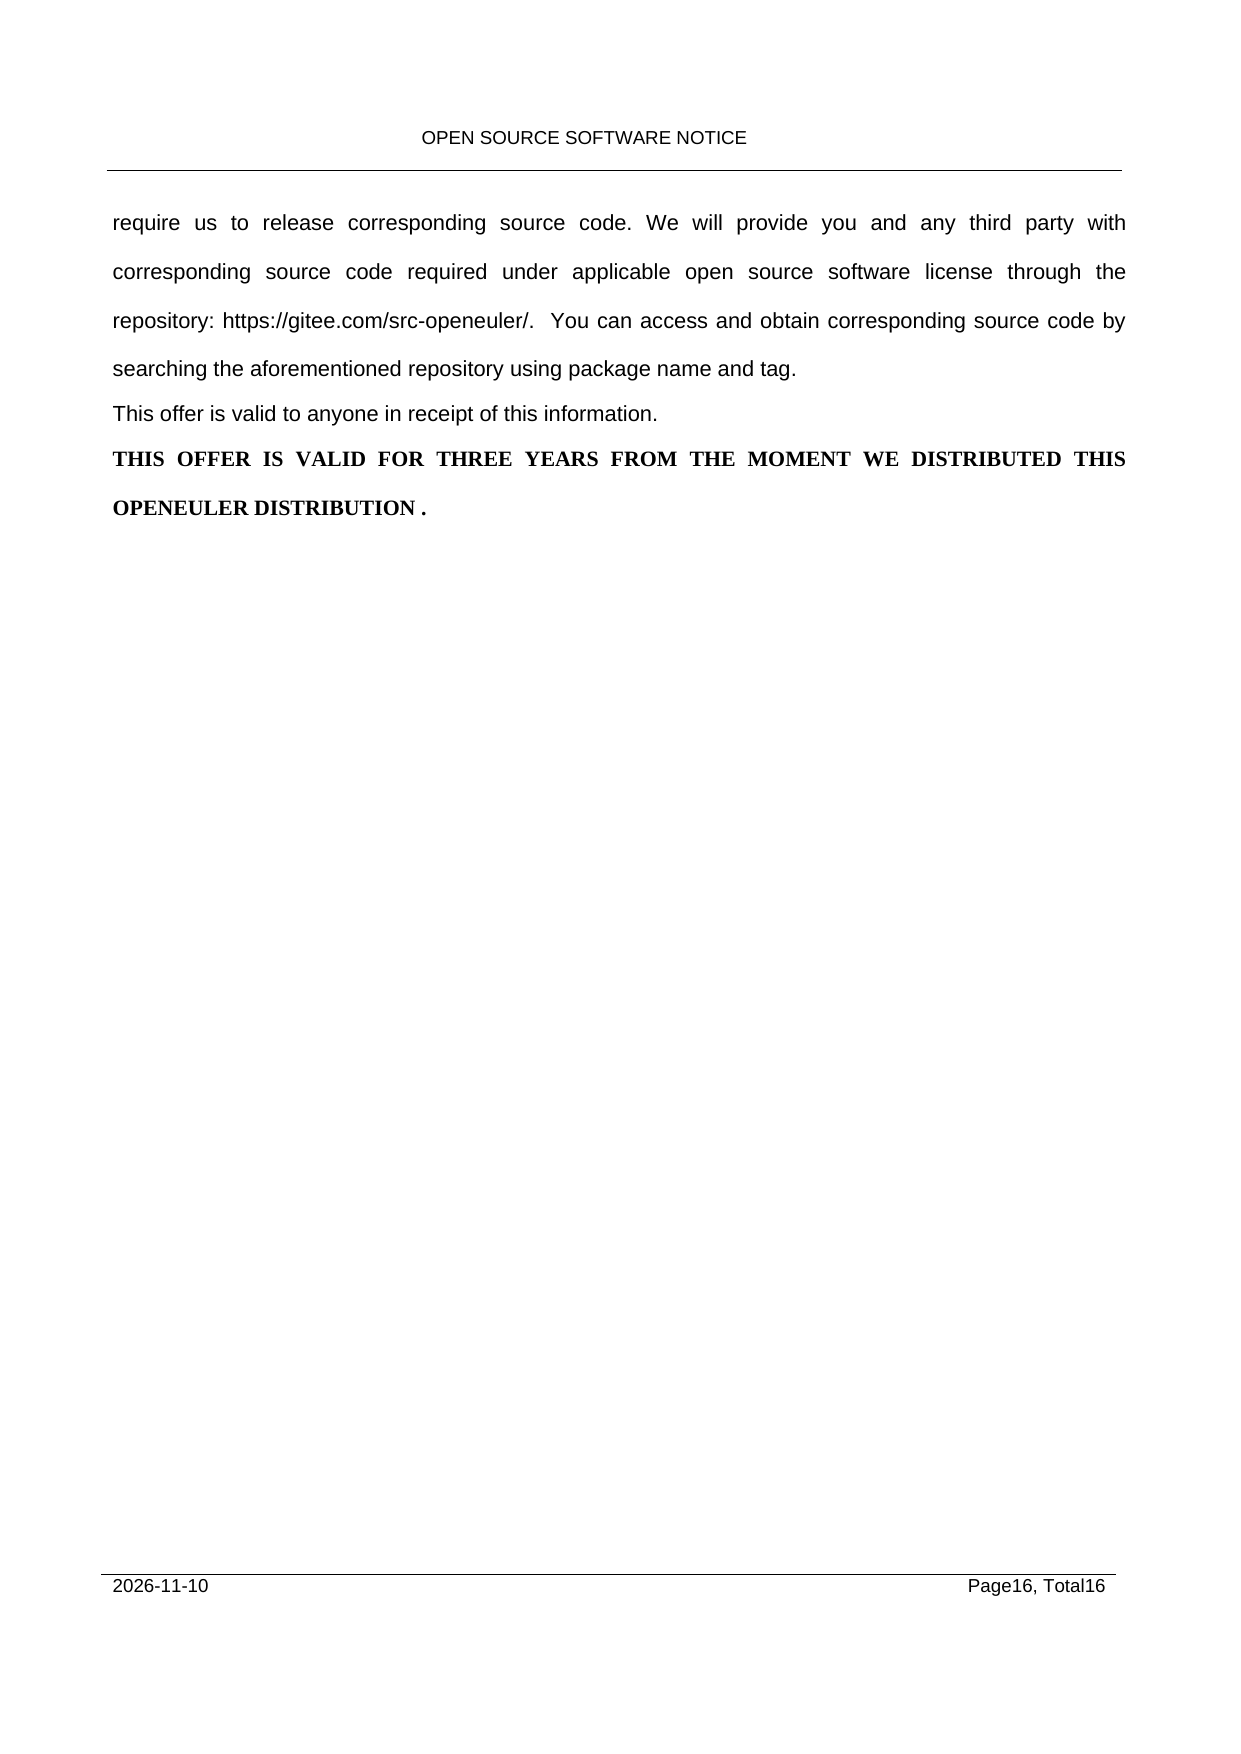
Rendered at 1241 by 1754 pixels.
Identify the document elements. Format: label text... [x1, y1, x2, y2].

text THIS OFFER IS VALID FOR THREE YEARS FROM THE MOMENT WE DISTRIBUTED THIS OPENEULER DISTRIBUTION . [112, 443, 1128, 524]
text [112, 206, 1128, 385]
text This offer is valid to anyone in receipt of this information. [112, 398, 1128, 430]
